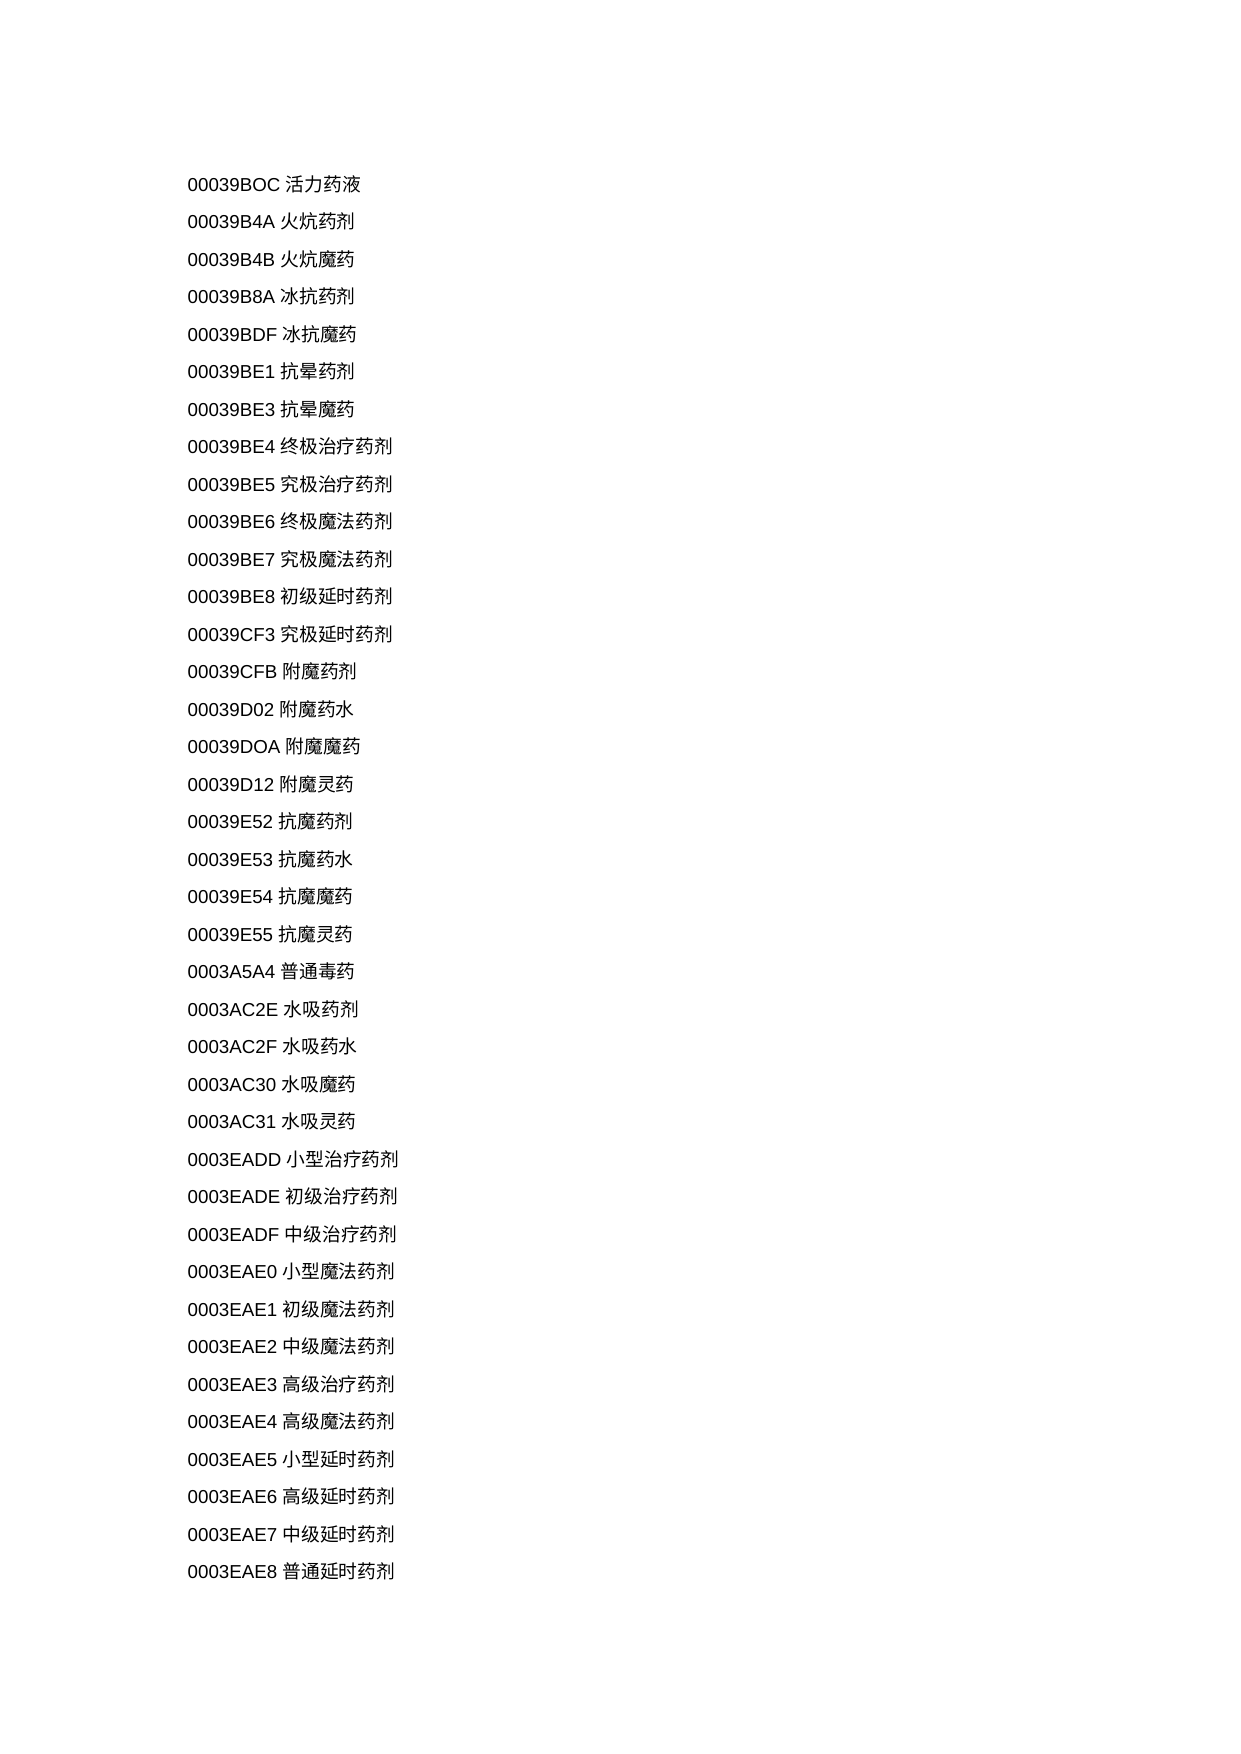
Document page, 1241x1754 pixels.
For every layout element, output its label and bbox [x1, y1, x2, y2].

text [187, 164, 1053, 1589]
